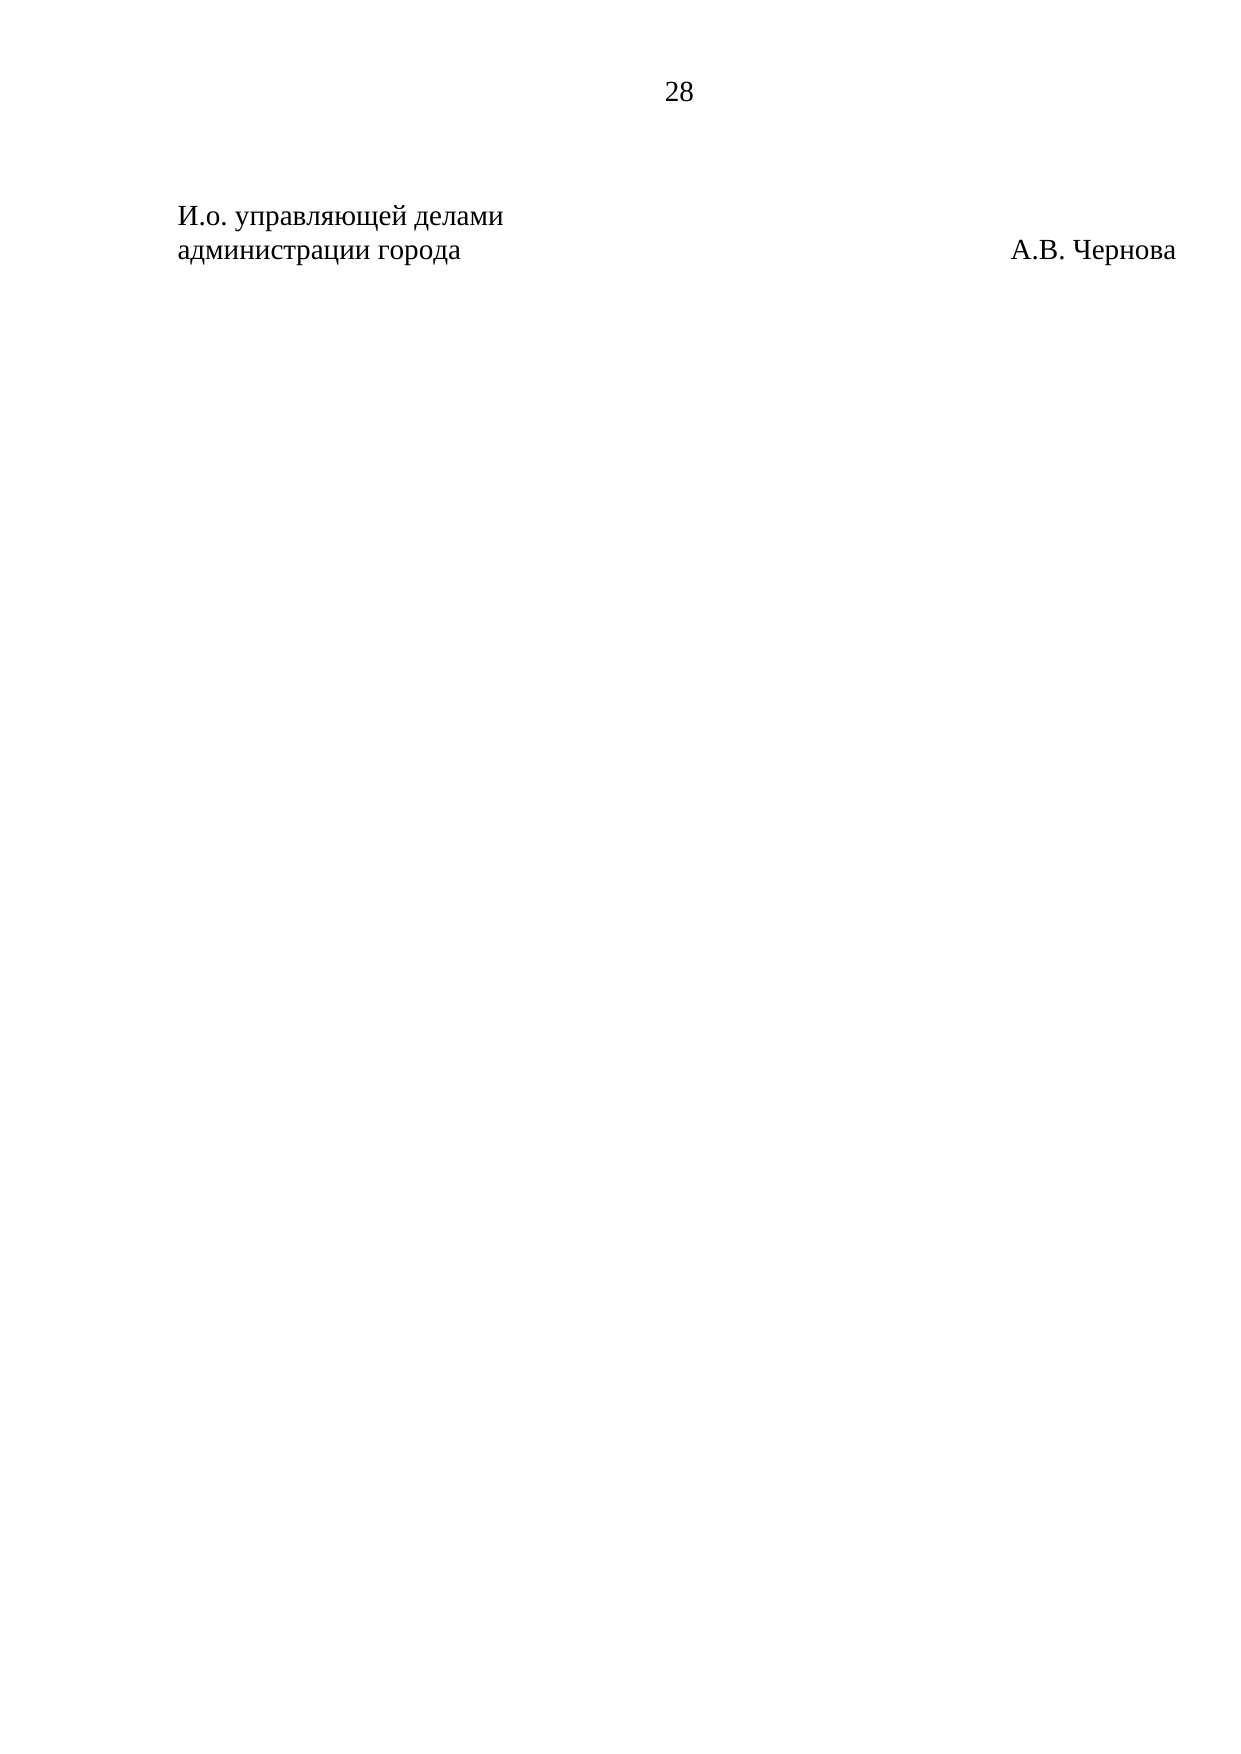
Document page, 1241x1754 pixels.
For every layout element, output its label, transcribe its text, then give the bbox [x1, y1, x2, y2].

text И.о. управляющей делами [177, 198, 1181, 232]
text администрации города А.В. Чернова [177, 232, 1181, 266]
